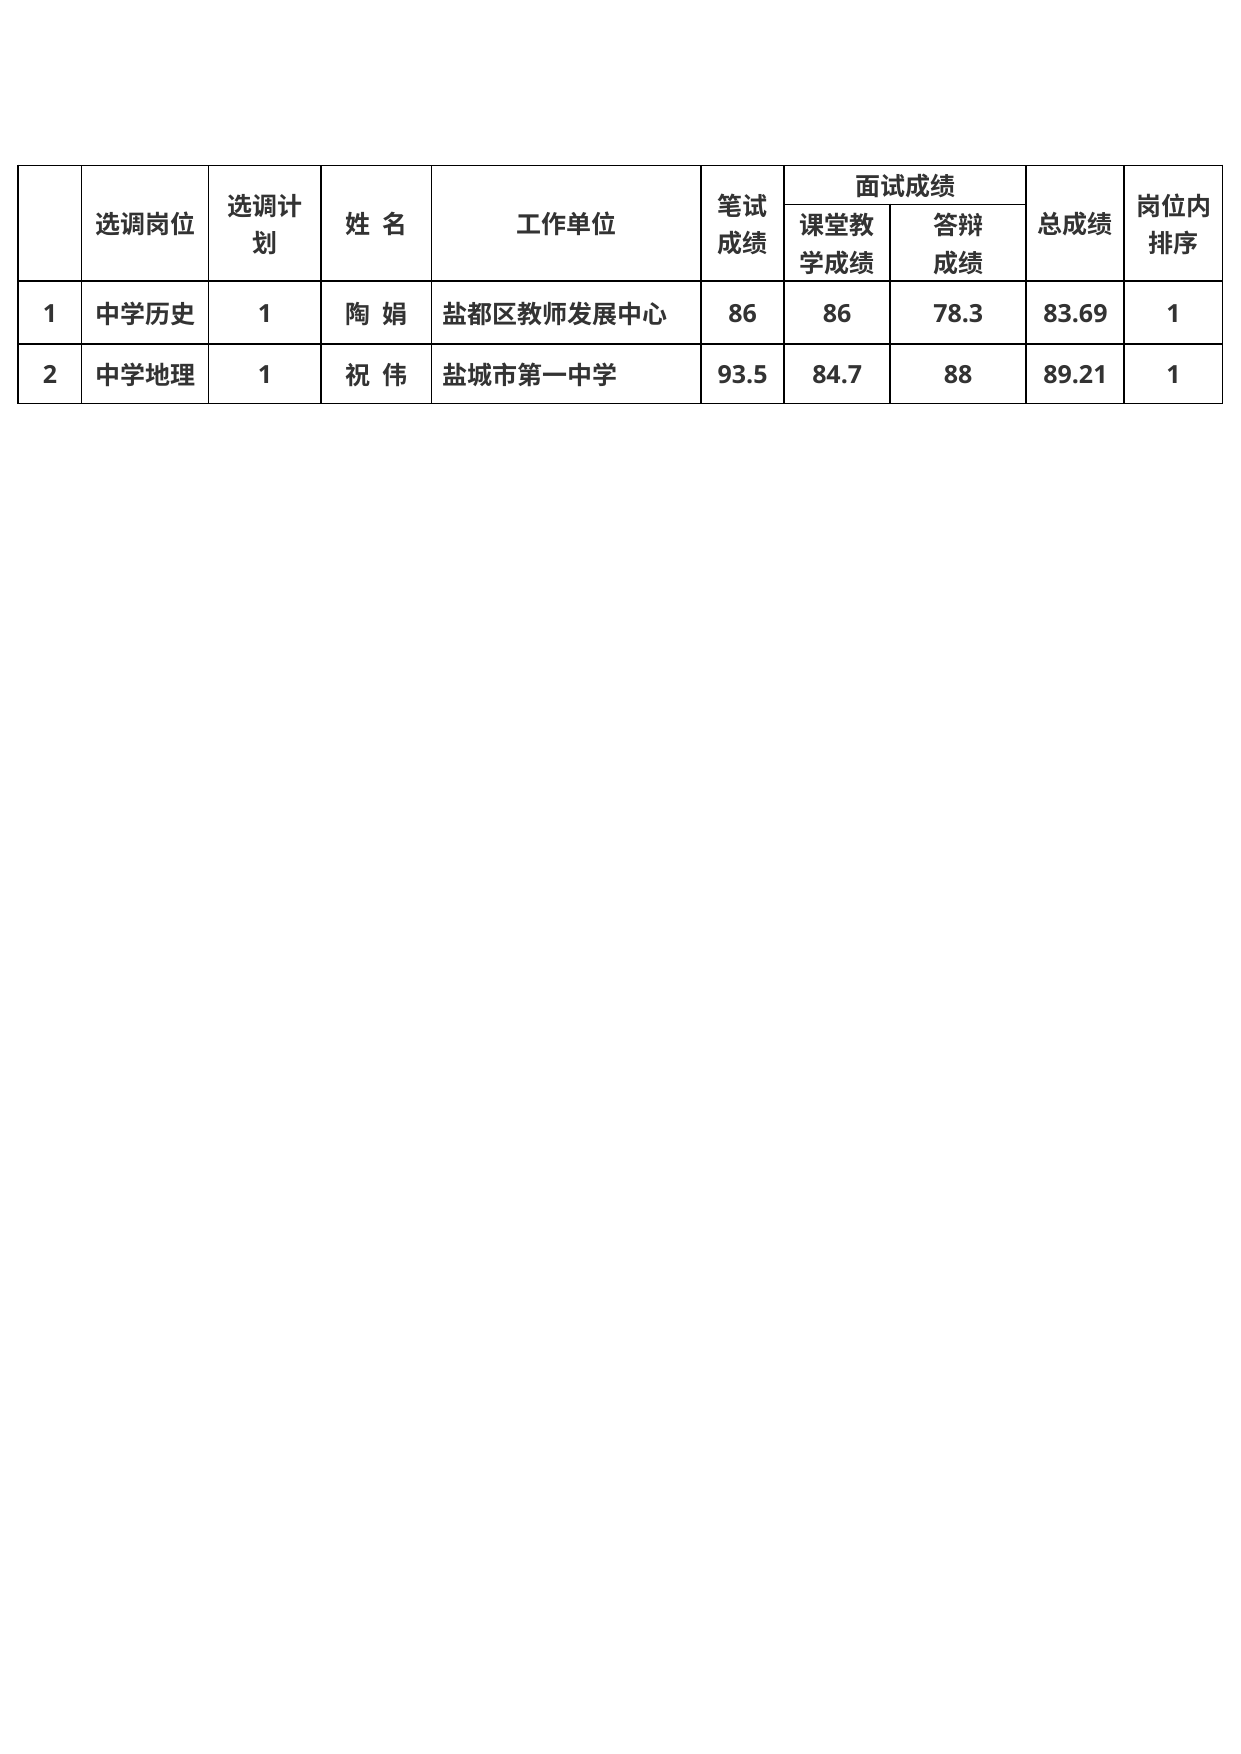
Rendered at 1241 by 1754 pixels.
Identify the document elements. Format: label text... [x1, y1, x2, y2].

table_cell 1 [209, 345, 320, 403]
table_cell 中学历史 [82, 282, 208, 343]
table_cell 盐都区教师发展中心 [432, 282, 700, 343]
table_cell 1 [1125, 345, 1222, 403]
table_cell 陶 娟 [322, 282, 431, 343]
table_cell 1 [209, 282, 320, 343]
table_header [19, 166, 81, 280]
table_header 选调计划 [209, 166, 320, 280]
table_cell 答辩 成绩 [891, 205, 1025, 280]
table_cell 93.5 [702, 345, 783, 403]
table_cell 课堂教学成绩 [785, 205, 889, 280]
table_cell 中学地理 [82, 345, 208, 403]
table_header 姓 名 [322, 166, 431, 280]
table_cell 86 [702, 282, 783, 343]
table_cell 83.69 [1027, 282, 1123, 343]
table_header 工作单位 [432, 166, 700, 280]
table_header 笔试 成绩 [702, 166, 783, 280]
table_cell 2 [19, 345, 81, 403]
table_cell 1 [1125, 282, 1222, 343]
table_header 岗位内排序 [1125, 166, 1222, 280]
table_cell 88 [891, 345, 1025, 403]
table_header 总成绩 [1027, 166, 1123, 280]
table_cell 84.7 [785, 345, 889, 403]
table_cell 78.3 [891, 282, 1025, 343]
table_cell 1 [19, 282, 81, 343]
table_cell 祝 伟 [322, 345, 431, 403]
table_cell 86 [785, 282, 889, 343]
table_header 选调岗位 [82, 166, 208, 280]
table_header 面试成绩 [785, 166, 1025, 203]
table_cell 89.21 [1027, 345, 1123, 403]
table_cell 盐城市第一中学 [432, 345, 700, 403]
